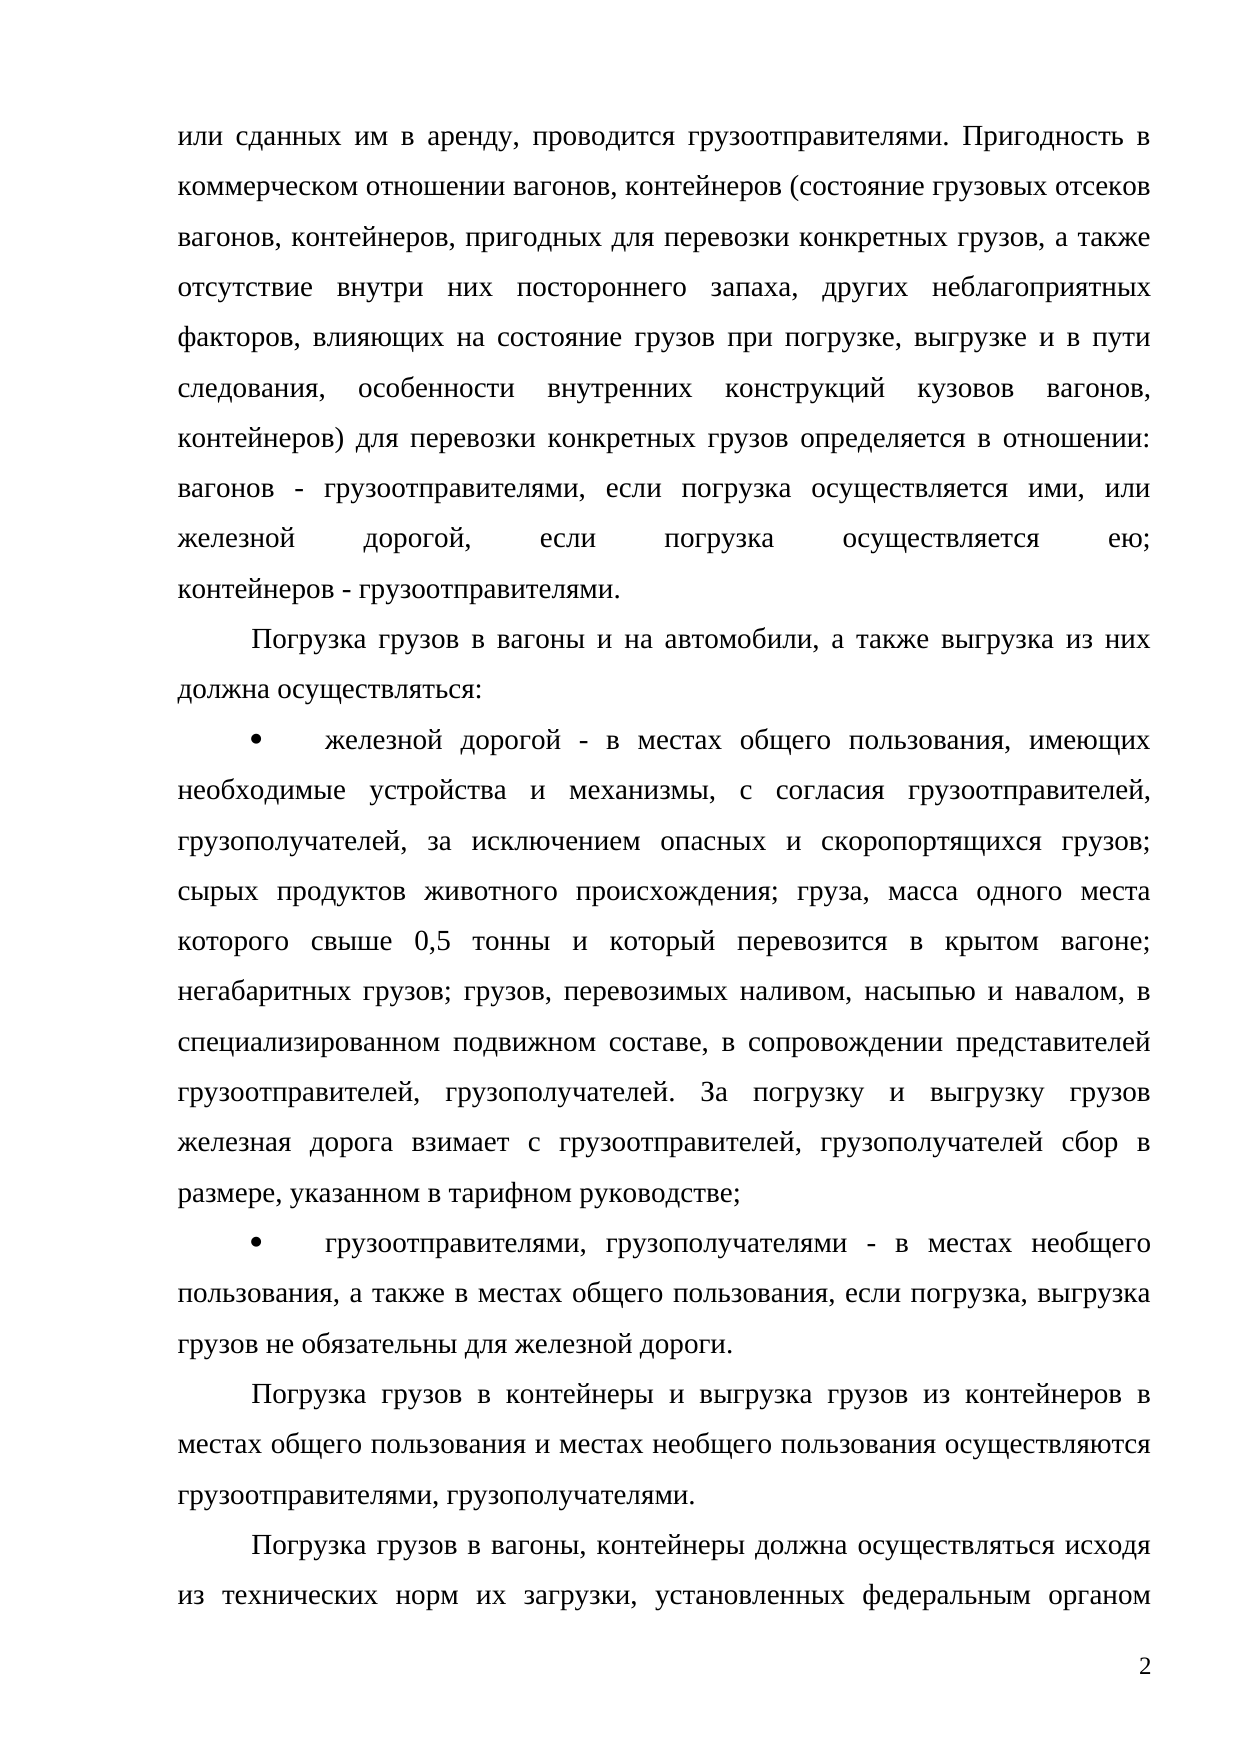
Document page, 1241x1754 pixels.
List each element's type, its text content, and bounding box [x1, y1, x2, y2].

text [177, 1527, 1152, 1611]
text Погрузка грузов в контейнеры и выгрузка грузов из контейнеров в местах общего пользования и местах необщего пользования осуществляются грузоотправителями, грузополучателями. [177, 1376, 1152, 1510]
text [177, 118, 1152, 604]
list грузоотправителями, грузополучателями - в местах необщего пользования, а также в местах общего пользования, если погрузка, выгрузка грузов не обязательны для железной дороги. [177, 1225, 1152, 1359]
list железной дорогой - в местах общего пользования, имеющих необходимые устройства и механизмы, с согласия грузоотправителей, грузополучателей, за исключением опасных и скоропортящихся грузов; сырых продуктов животного происхождения; груза, масса одного места которого свыше 0,5 тонны и который перевозится в крытом вагоне; негабаритных грузов; грузов, перевозимых наливом, насыпью и навалом, в специализированном подвижном составе, в сопровождении представителей грузоотправителей, грузополучателей. За погрузку и выгрузку грузов железная дорога взимает с грузоотправителей, грузополучателей сбор в размере, указанном в тарифном руководстве; [177, 722, 1152, 1208]
text Погрузка грузов в вагоны и на автомобили, а также выгрузка из них должна осуществляться: [177, 621, 1152, 705]
